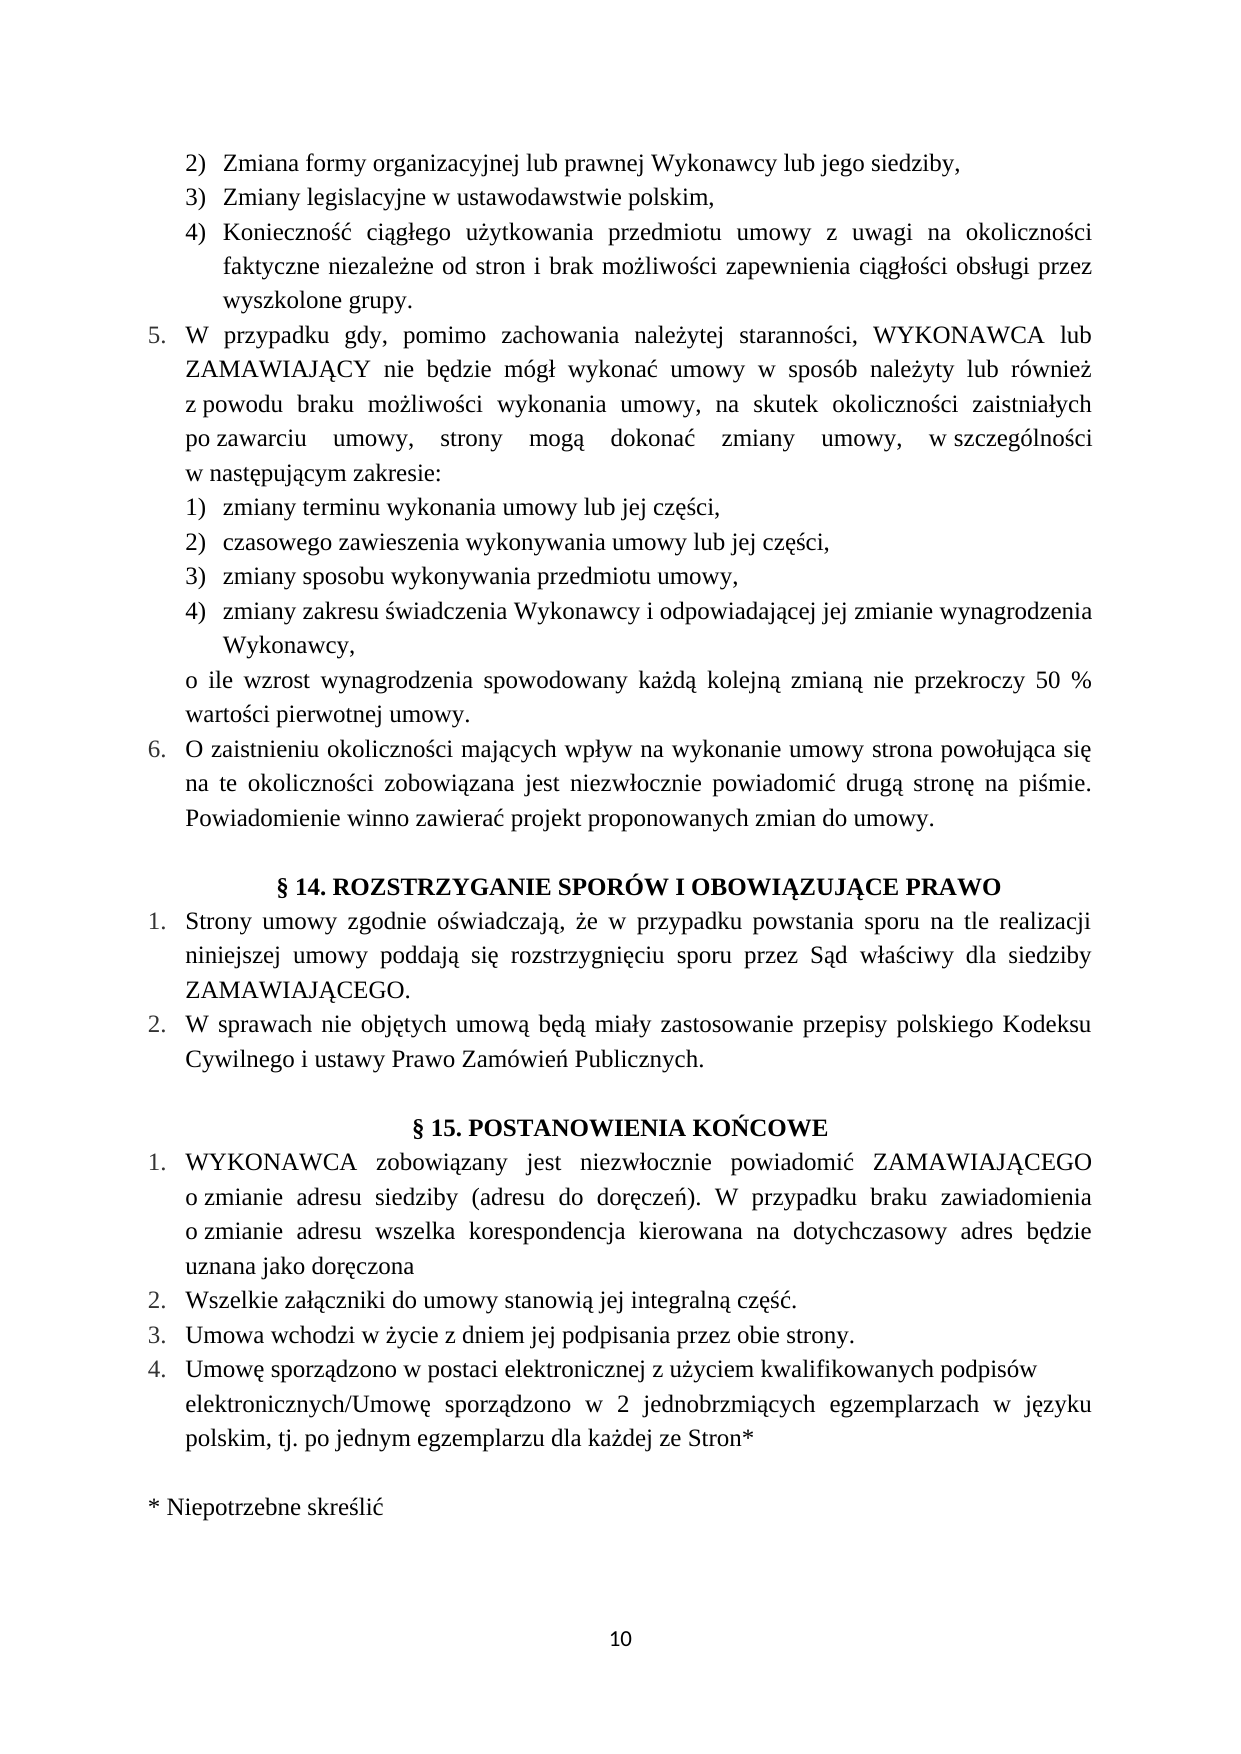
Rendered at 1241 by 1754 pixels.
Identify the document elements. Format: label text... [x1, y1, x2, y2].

list zmiany terminu wykonania umowy lub jej części, [185, 492, 1093, 521]
list W sprawach nie objętych umową będą miały zastosowanie przepisy polskiego Kodeksu Cywilnego i ustawy Prawo Zamówień Publicznych. [148, 1009, 1093, 1073]
list * Niepotrzebne skreślić [148, 1492, 1093, 1521]
list zmiany zakresu świadczenia Wykonawcy i odpowiadającej jej zmianie wynagrodzenia Wykonawcy, [185, 596, 1093, 659]
list Strony umowy zgodnie oświadczają, że w przypadku powstania sporu na tle realizacji niniejszej umowy poddają się rozstrzygnięciu sporu przez Sąd właściwy dla siedziby ZAMAWIAJĄCEGO. [148, 906, 1093, 1004]
list Wszelkie załączniki do umowy stanowią jej integralną część. [148, 1285, 1093, 1314]
list O zaistnieniu okoliczności mających wpływ na wykonanie umowy strona powołująca się na te okoliczności zobowiązana jest niezwłocznie powiadomić drugą stronę na piśmie. Powiadomienie winno zawierać projekt proponowanych zmian do umowy. [148, 734, 1093, 831]
list zmiany sposobu wykonywania przedmiotu umowy, [185, 561, 1093, 590]
text o ile wzrost wynagrodzenia spowodowany każdą kolejną zmianą nie przekroczy 50 % wartości pierwotnej umowy. [185, 665, 1093, 728]
list Zmiana formy organizacyjnej lub prawnej Wykonawcy lub jego siedziby, [185, 148, 1093, 176]
list WYKONAWCA zobowiązany jest niezwłocznie powiadomić ZAMAWIAJĄCEGO o zmianie adresu siedziby (adresu do doręczeń). W przypadku braku zawiadomienia o zmianie adresu wszelka korespondencja kierowana na dotychczasowy adres będzie uznana jako doręczona [148, 1147, 1093, 1280]
list Zmiany legislacyjne w ustawodawstwie polskim, [185, 182, 1093, 211]
list Umowę sporządzono w postaci elektronicznej z użyciem kwalifikowanych podpisów [148, 1354, 1093, 1383]
list elektronicznych/Umowę sporządzono w 2 jednobrzmiących egzemplarzach w języku polskim, tj. po jednym egzemplarzu dla każdej ze Stron* [185, 1389, 1093, 1452]
list § 14. ROZSTRZYGANIE SPORÓW I OBOWIĄZUJĄCE PRAWO [185, 872, 1093, 900]
list W przypadku gdy, pomimo zachowania należytej staranności, WYKONAWCA lub ZAMAWIAJĄCY nie będzie mógł wykonać umowy w sposób należyty lub również z powodu braku możliwości wykonania umowy, na skutek okoliczności zaistniałych po zawarciu umowy, strony mogą dokonać zmiany umowy, w szczególności w następującym zakresie: [148, 320, 1093, 487]
text § 15. POSTANOWIENIA KOŃCOWE [148, 1113, 1093, 1142]
list Konieczność ciągłego użytkowania przedmiotu umowy z uwagi na okoliczności faktyczne niezależne od stron i brak możliwości zapewnienia ciągłości obsługi przez wyszkolone grupy. [185, 217, 1093, 314]
list czasowego zawieszenia wykonywania umowy lub jej części, [185, 527, 1093, 556]
list Umowa wchodzi w życie z dniem jej podpisania przez obie strony. [148, 1320, 1093, 1349]
